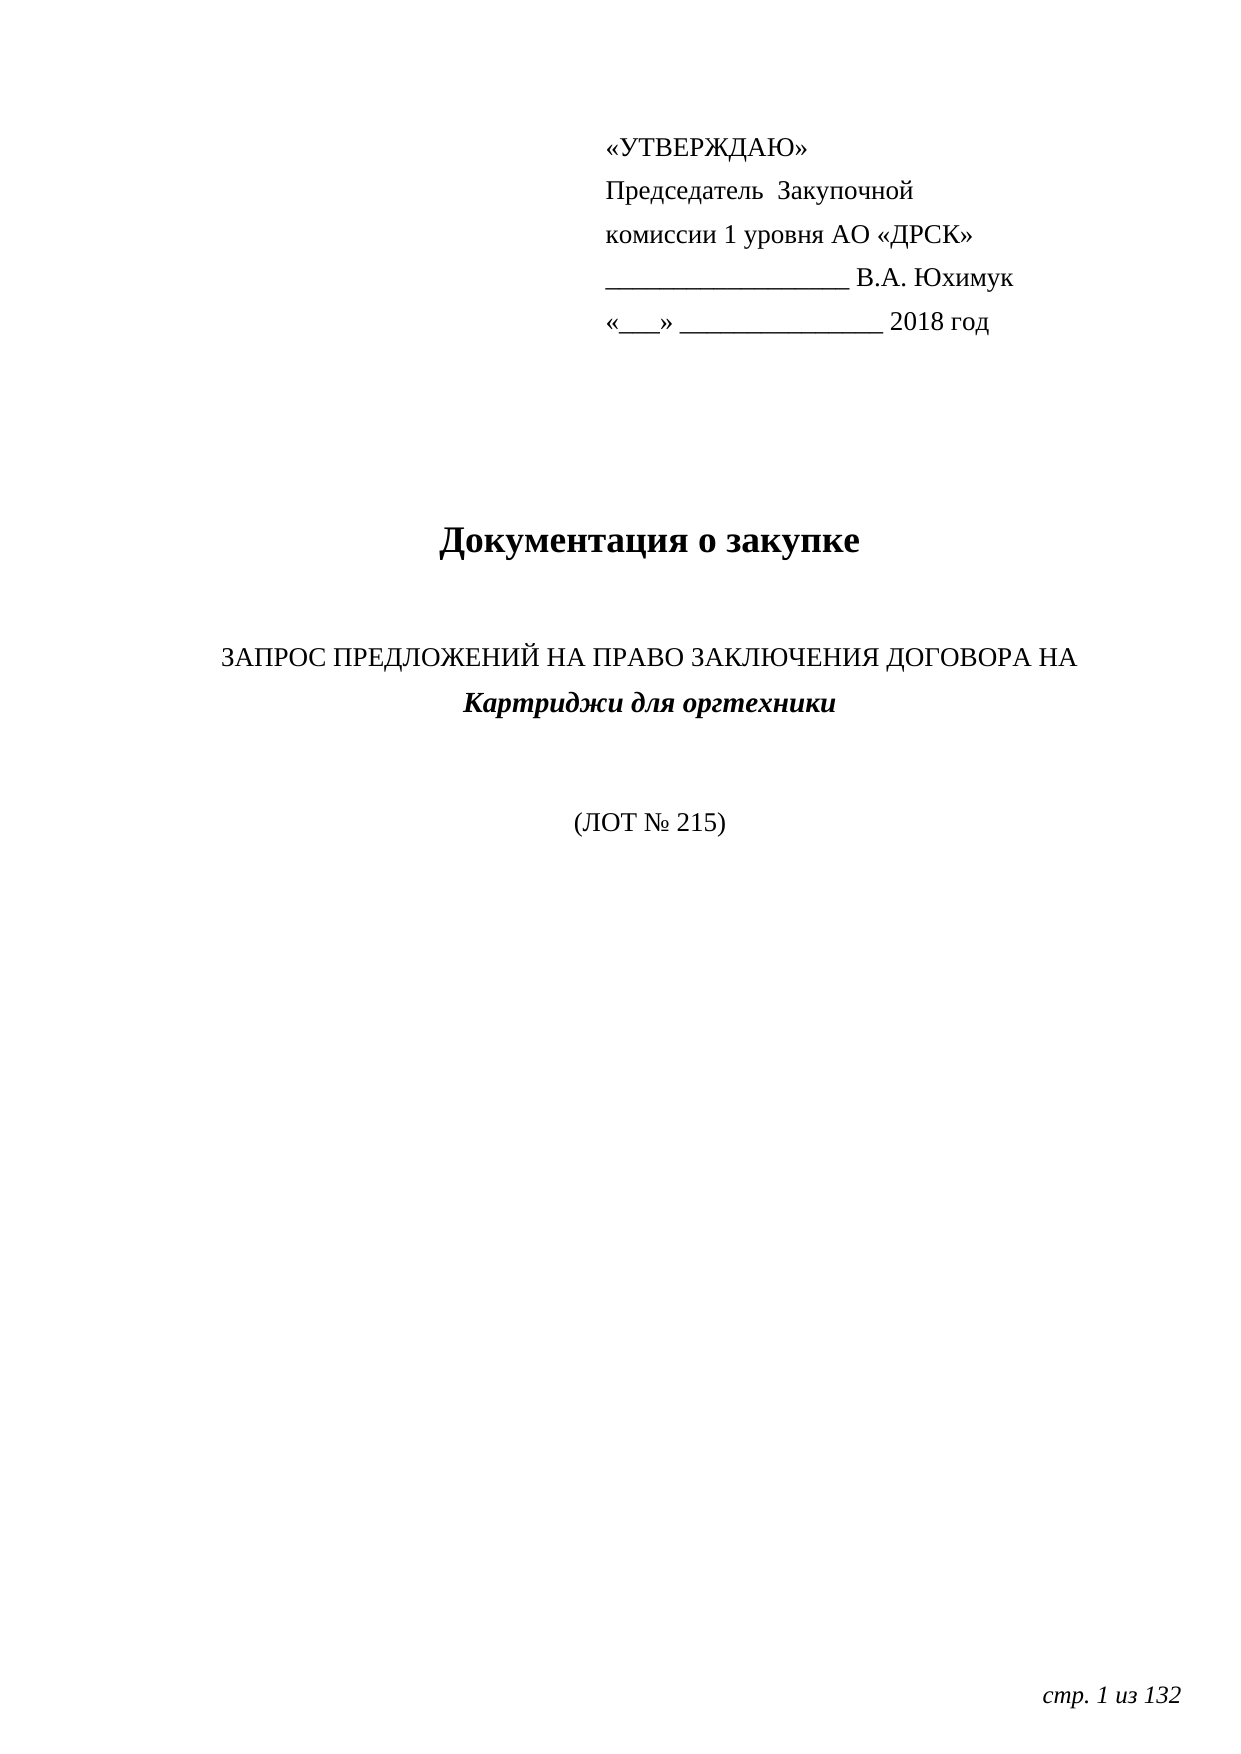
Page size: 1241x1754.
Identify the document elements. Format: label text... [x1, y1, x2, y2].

text ЗАПРОС ПРЕДЛОЖЕНИЙ НА ПРАВО ЗАКЛЮЧЕНИЯ ДОГОВОРА НА [118, 642, 1181, 673]
text комиссии 1 уровня АО «ДРСК» [605, 218, 1181, 249]
text «УТВЕРЖДАЮ» [605, 131, 1181, 162]
text «___» _______________ 2018 год [605, 305, 1181, 336]
text Картриджи для оргтехники [118, 685, 1181, 750]
text (ЛОТ № 215) [118, 806, 1181, 837]
text Председатель Закупочной [605, 174, 1181, 205]
text __________________ В.А. Юхимук [605, 262, 1181, 293]
text Документация о закупке [118, 517, 1181, 560]
